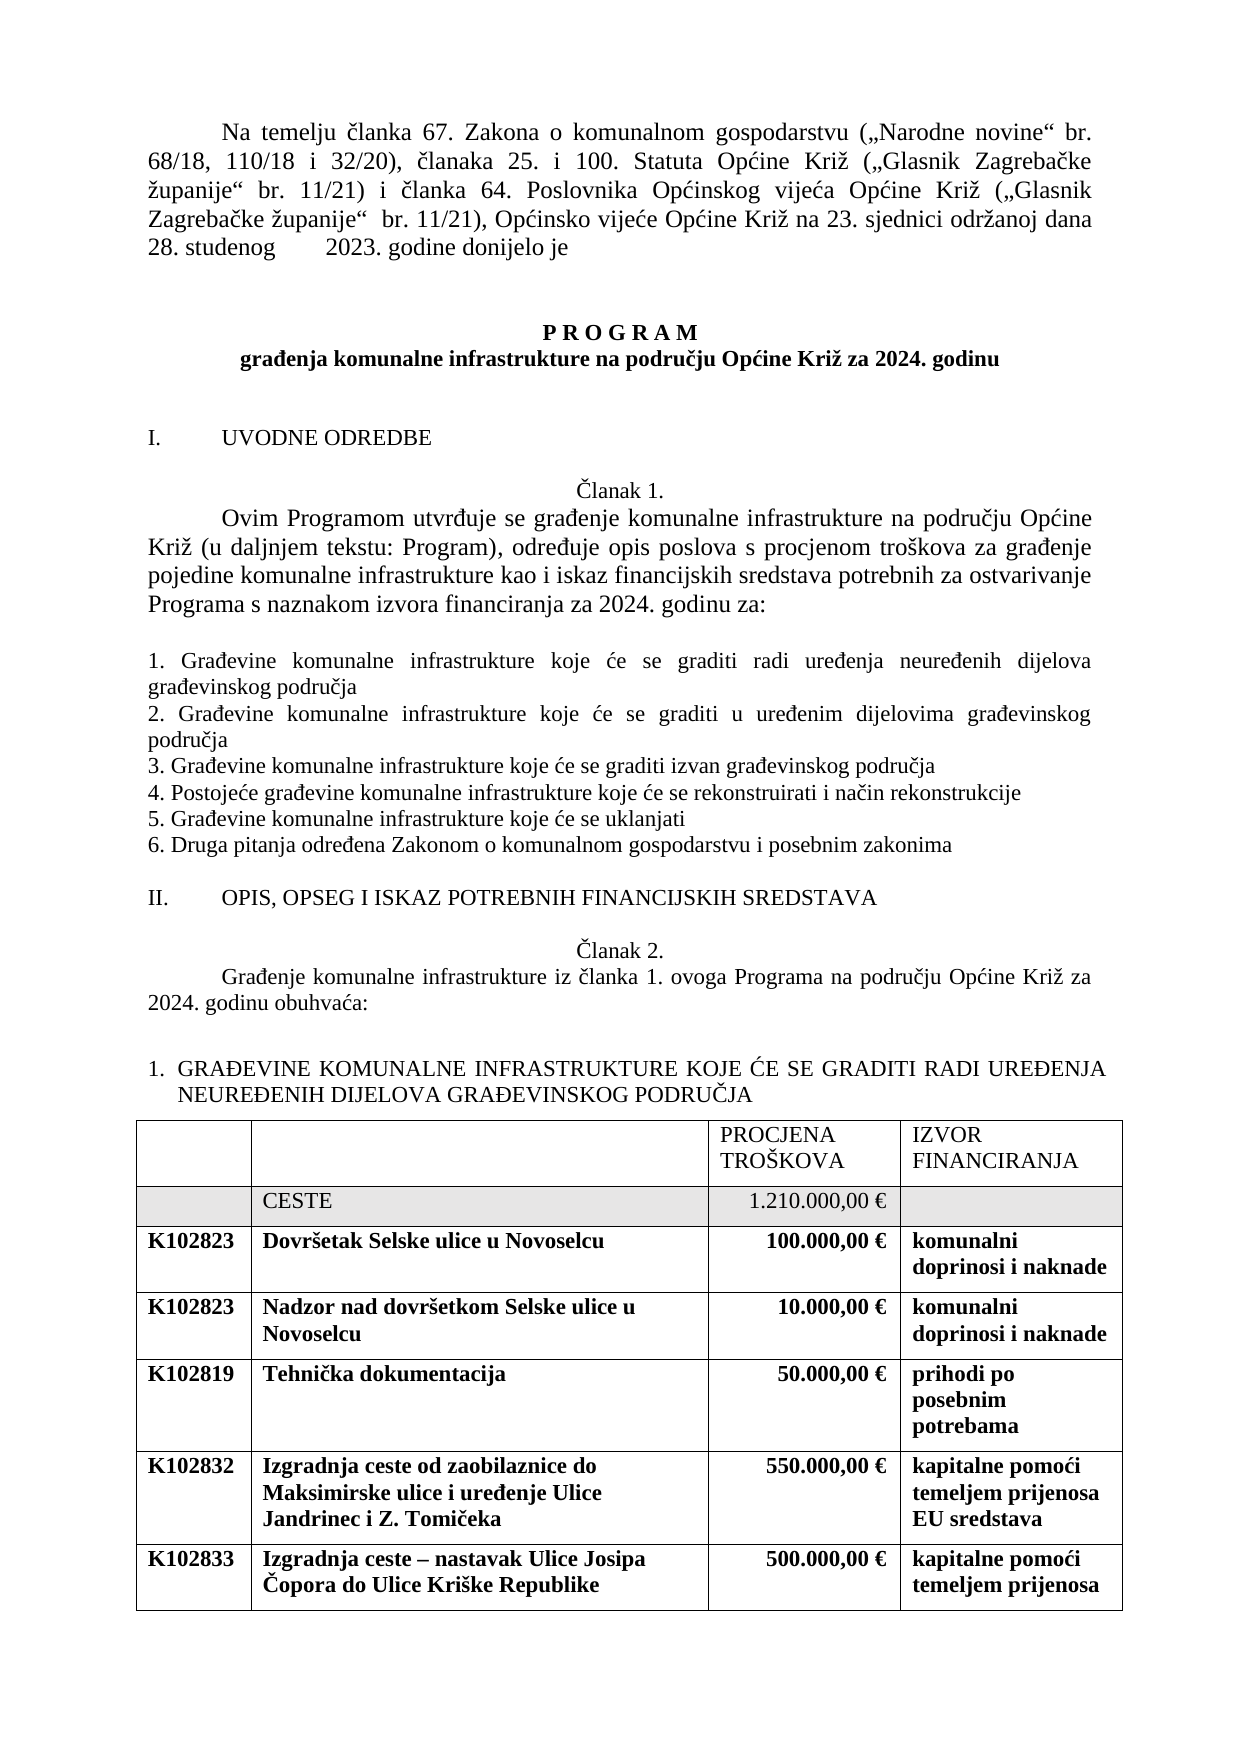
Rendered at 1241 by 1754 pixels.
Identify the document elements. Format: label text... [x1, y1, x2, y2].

table_cell K102833 [137, 1545, 251, 1610]
text 5. Građevine komunalne infrastrukture koje će se uklanjati [148, 805, 1093, 831]
text Na temelju članka 67. Zakona o komunalnom gospodarstvu („Narodne novine“ br. 68/18, 110/18 i 32/20), članaka 25. i 100. Statuta Općine Križ („Glasnik Zagrebačke županije“ br. 11/21) i članka 64. Poslovnika Općinskog vijeća Općine Križ („Glasnik Zagrebačke županije“ br. 11/21), Općinsko vijeće Općine Križ na 23. sjednici održanoj dana 28. studenog 2023. godine donijelo je [148, 117, 1093, 261]
table_cell [901, 1187, 1122, 1226]
text Ovim Programom utvrđuje se građenje komunalne infrastrukture na području Općine Križ (u daljnjem tekstu: Program), određuje opis poslova s procjenom troškova za građenje pojedine komunalne infrastrukture kao i iskaz financijskih sredstava potrebnih za ostvarivanje Programa s naznakom izvora financiranja za 2024. godinu za: [148, 503, 1093, 618]
text 6. Druga pitanja određena Zakonom o komunalnom gospodarstvu i posebnim zakonima [148, 831, 1093, 858]
table_cell [137, 1187, 251, 1226]
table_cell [252, 1545, 708, 1610]
list UVODNE ODREDBE [148, 424, 1093, 450]
table_cell Izgradnja ceste od zaobilaznice do Maksimirske ulice i uređenje Ulice Jandrinec i Z. Tomičeka [252, 1452, 708, 1544]
table_cell K102823 [137, 1293, 251, 1358]
table_cell 50.000,00 € [709, 1360, 900, 1451]
list OPIS, OPSEG I ISKAZ POTREBNIH FINANCIJSKIH SREDSTAVA [148, 884, 1093, 910]
table_cell Nadzor nad dovršetkom Selske ulice u Novoselcu [252, 1293, 708, 1358]
table_cell Dovršetak Selske ulice u Novoselcu [252, 1227, 708, 1292]
table_cell prihodi po posebnim potrebama [901, 1360, 1122, 1451]
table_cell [901, 1452, 1122, 1544]
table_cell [901, 1545, 1122, 1610]
table_cell 100.000,00 € [709, 1227, 900, 1292]
table_cell CESTE [252, 1187, 708, 1226]
table_cell komunalni doprinosi i naknade [901, 1227, 1122, 1292]
list GRAĐEVINE KOMUNALNE INFRASTRUKTURE KOJE ĆE SE GRADITI RADI UREĐENJA NEUREĐENIH DIJELOVA GRAĐEVINSKOG PODRUČJA [148, 1055, 1107, 1107]
text P R O G R A M [148, 319, 1093, 345]
table_header IZVOR FINANCIRANJA [901, 1121, 1122, 1186]
text Članak 2. [148, 937, 1093, 963]
text 1. Građevine komunalne infrastrukture koje će se graditi radi uređenja neuređenih dijelova građevinskog područja [148, 647, 1093, 699]
text 3. Građevine komunalne infrastrukture koje će se graditi izvan građevinskog područja [148, 752, 1093, 779]
table_header [137, 1121, 251, 1186]
text 2. Građevine komunalne infrastrukture koje će se graditi u uređenim dijelovima građevinskog područja [148, 699, 1093, 752]
table_cell 10.000,00 € [709, 1293, 900, 1358]
text 4. Postojeće građevine komunalne infrastrukture koje će se rekonstruirati i način rekonstrukcije [148, 779, 1093, 805]
table_cell 500.000,00 € [709, 1545, 900, 1610]
table_header [252, 1121, 708, 1186]
text građenja komunalne infrastrukture na području Općine Križ za 2024. godinu [148, 345, 1093, 371]
table_header PROCJENA TROŠKOVA [709, 1121, 900, 1186]
table_cell komunalni doprinosi i naknade [901, 1293, 1122, 1358]
table_cell 1.210.000,00 € [709, 1187, 900, 1226]
text Članak 1. [148, 477, 1093, 503]
table_cell Tehnička dokumentacija [252, 1360, 708, 1451]
text Građenje komunalne infrastrukture iz članka 1. ovoga Programa na području Općine Križ za 2024. godinu obuhvaća: [148, 963, 1093, 1016]
table_cell 550.000,00 € [709, 1452, 900, 1544]
table_cell K102832 [137, 1452, 251, 1544]
table_cell K102823 [137, 1227, 251, 1292]
table_cell K102819 [137, 1360, 251, 1451]
